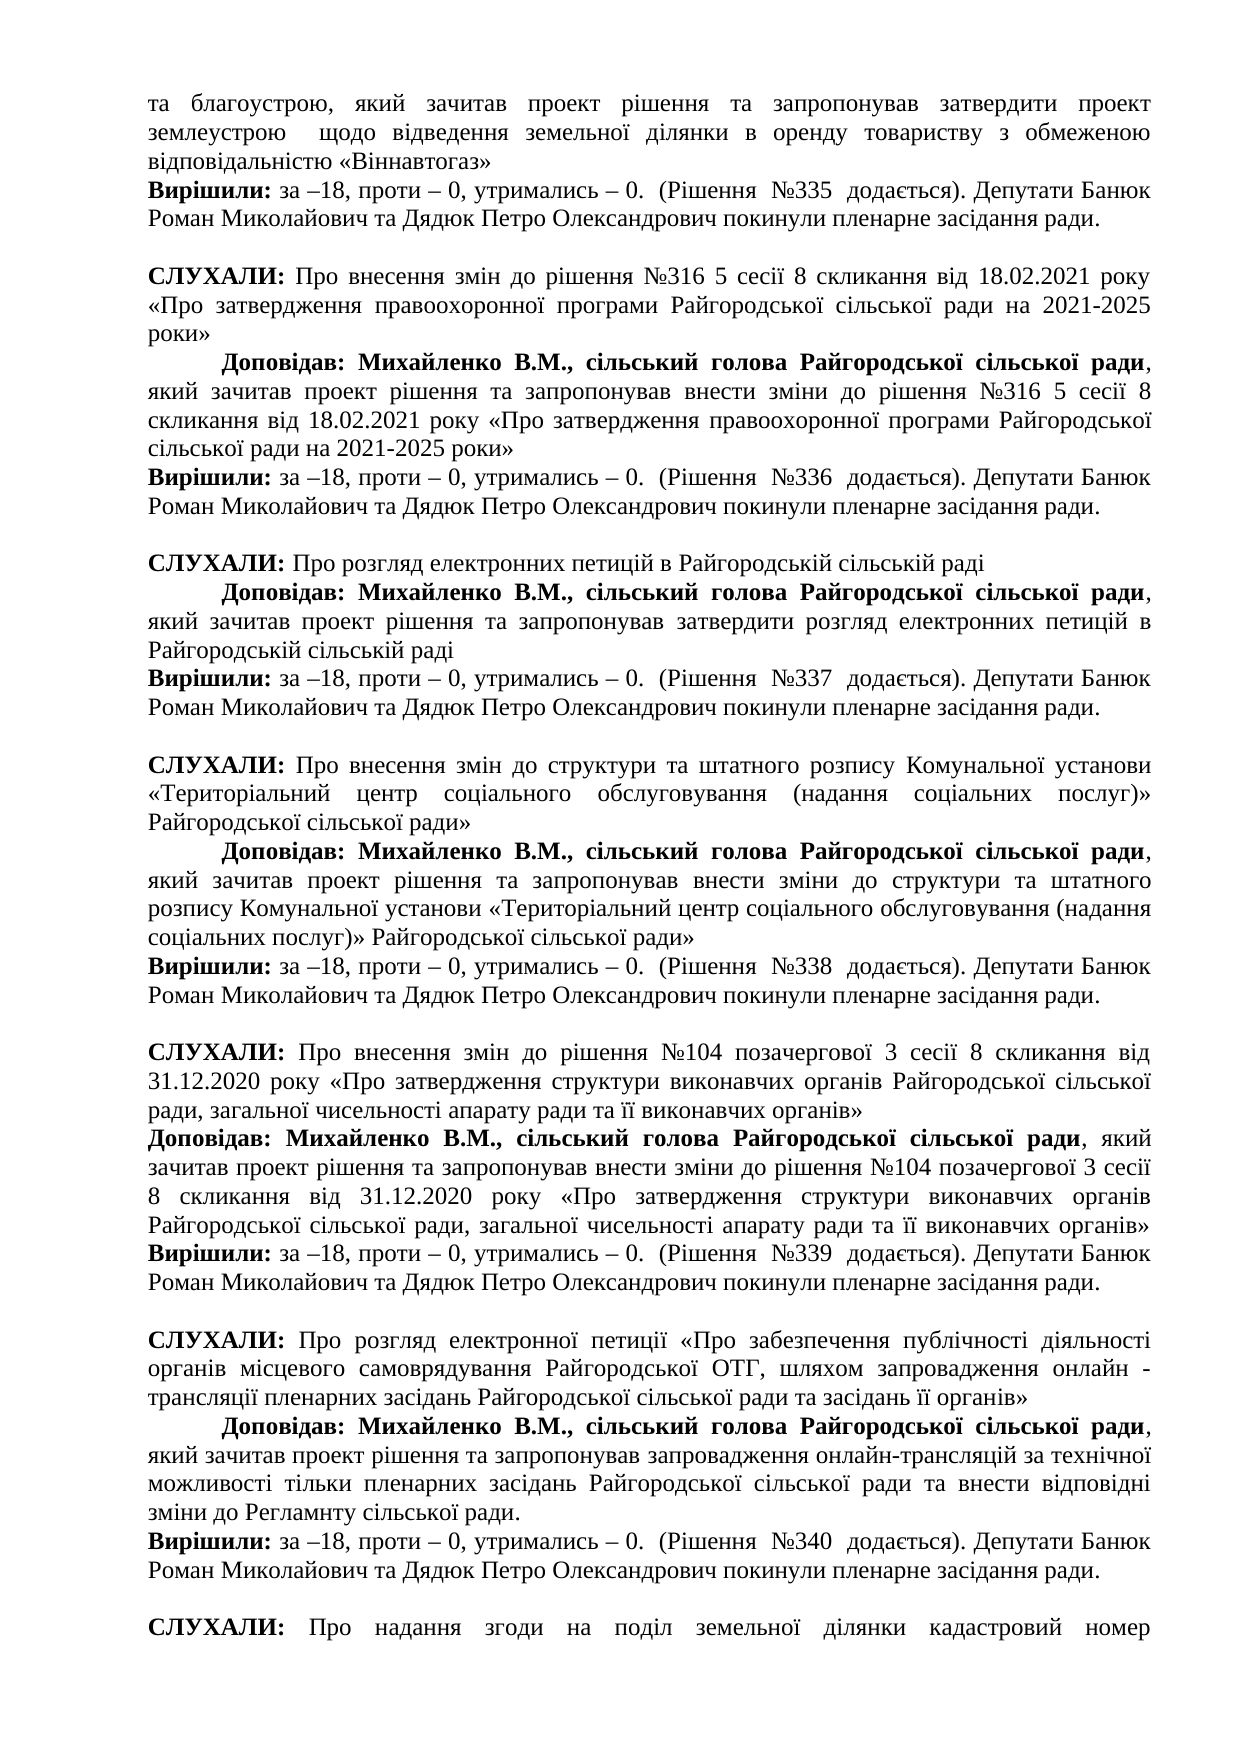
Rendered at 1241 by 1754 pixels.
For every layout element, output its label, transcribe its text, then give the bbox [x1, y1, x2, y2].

text Доповідав: Михайленко В.М., сільський голова Райгородської сільської ради, який зачитав проект рішення та запропонував внести зміни до рішення №104 позачергової 3 сесії 8 скликання від 31.12.2020 року «Про затвердження структури виконавчих органів Райгородської сільської ради, загальної чисельності апарату ради та її виконавчих органів» Вирішили: за –18, проти – 0, утримались – 0. (Рішення №339 додається). Депутати Банюк Роман Миколайович та Дядюк Петро Олександрович покинули пленарне засідання ради. [148, 1123, 1152, 1296]
text СЛУХАЛИ: Про розгляд електронної петиції «Про забезпечення публічності діяльності органів місцевого самоврядування Райгородської ОТГ, шляхом запровадження онлайн -трансляції пленарних засідань Райгородської сільської ради та засідань її органів» [148, 1325, 1152, 1354]
text СЛУХАЛИ: Про внесення змін до рішення №316 5 сесії 8 скликання від 18.02.2021 року «Про затвердження правоохоронної програми Райгородської сільської ради на 2021-2025 роки» [148, 261, 1152, 347]
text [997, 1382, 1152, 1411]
text Вирішили: за –18, проти – 0, утримались – 0. (Рішення №338 додається). Депутати Банюк Роман Миколайович та Дядюк Петро Олександрович покинули пленарне засідання ради. [148, 951, 1152, 1008]
text Вирішили: за –18, проти – 0, утримались – 0. (Рішення №337 додається). Депутати Банюк Роман Миколайович та Дядюк Петро Олександрович покинули пленарне засідання ради. [148, 663, 1152, 721]
text СЛУХАЛИ: Про розгляд електронних петицій в Райгородській сільській раді [148, 548, 1152, 577]
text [148, 1612, 1152, 1641]
text СЛУХАЛИ: Про внесення змін до структури та штатного розпису Комунальної установи «Територіальний центр соціального обслуговування (надання соціальних послуг)» Райгородської сільської ради» [148, 750, 1152, 836]
text Доповідав: Михайленко В.М., сільський голова Райгородської сільської ради, який зачитав проект рішення та запропонував внести зміни до структури та штатного розпису Комунальної установи «Територіальний центр соціального обслуговування (надання соціальних послуг)» Райгородської сільської ради» [148, 836, 1152, 951]
text Вирішили: за –18, проти – 0, утримались – 0. (Рішення №336 додається). Депутати Банюк Роман Миколайович та Дядюк Петро Олександрович покинули пленарне засідання ради. [148, 462, 1152, 520]
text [148, 88, 1152, 175]
text Вирішили: за –18, проти – 0, утримались – 0. (Рішення №340 додається). Депутати Банюк Роман Миколайович та Дядюк Петро Олександрович покинули пленарне засідання ради. [148, 1526, 1152, 1583]
text Доповідав: Михайленко В.М., сільський голова Райгородської сільської ради, який зачитав проект рішення та запропонував запровадження онлайн-трансляцій за технічної можливості тільки пленарних засідань Райгородської сільської ради та внести відповідні зміни до Регламнту сільської ради. [148, 1411, 1152, 1526]
text СЛУХАЛИ: Про внесення змін до рішення №104 позачергової 3 сесії 8 скликання від 31.12.2020 року «Про затвердження структури виконавчих органів Райгородської сільської ради, загальної чисельності апарату ради та її виконавчих органів» [148, 1037, 1152, 1123]
text Вирішили: за –18, проти – 0, утримались – 0. (Рішення №335 додається). Депутати Банюк Роман Миколайович та Дядюк Петро Олександрович покинули пленарне засідання ради. [148, 175, 1152, 232]
text Доповідав: Михайленко В.М., сільський голова Райгородської сільської ради, який зачитав проект рішення та запропонував затвердити розгляд електронних петицій в Райгородській сільській раді [148, 577, 1152, 663]
text Доповідав: Михайленко В.М., сільський голова Райгородської сільської ради, який зачитав проект рішення та запропонував внести зміни до рішення №316 5 сесії 8 скликання від 18.02.2021 року «Про затвердження правоохоронної програми Райгородської сільської ради на 2021-2025 роки» [148, 347, 1152, 462]
